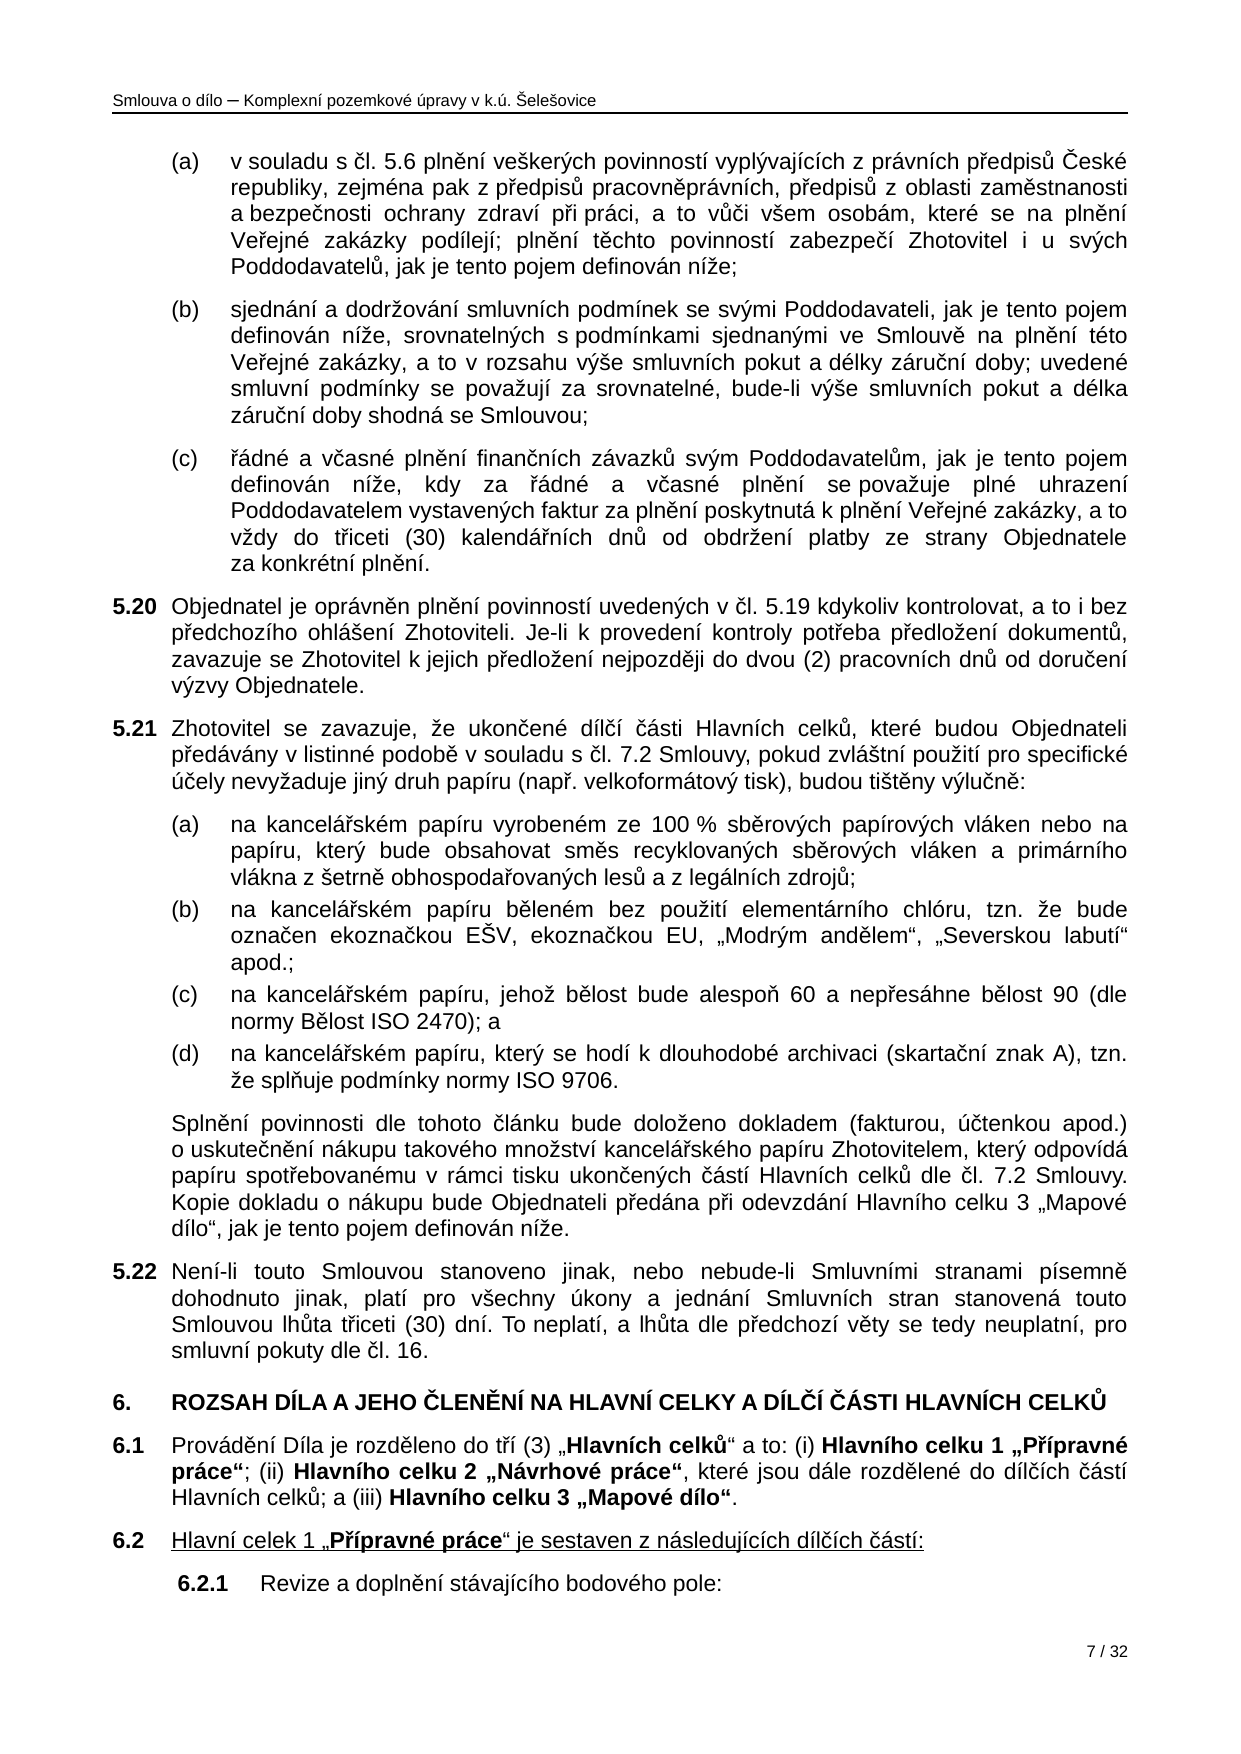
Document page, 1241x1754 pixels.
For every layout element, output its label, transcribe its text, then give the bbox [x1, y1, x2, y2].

list sjednání a dodržování smluvních podmínek se svými Poddodavateli, jak je tento pojem definován níže, srovnatelných s podmínkami sjednanými ve Smlouvě na plnění této Veřejné zakázky, a to v rozsahu výše smluvních pokut a délky záruční doby; uvedené smluvní podmínky se považují za srovnatelné, bude-li výše smluvních pokut a délka záruční doby shodná se Smlouvou; [171, 296, 1128, 428]
text Revize a doplnění stávajícího bodového pole: [177, 1570, 1128, 1597]
text Provádění Díla je rozděleno do tří (3) „Hlavních celků“ a to: (i) Hlavního celku 1 „Přípravné práce“; (ii) Hlavního celku 2 „Návrhové práce“, které jsou dále rozdělené do dílčích částí Hlavních celků; a (iii) Hlavního celku 3 „Mapové dílo“. [112, 1432, 1128, 1511]
list na kancelářském papíru, který se hodí k dlouhodobé archivaci (skartační znak A), tzn. že splňuje podmínky normy ISO 9706. [171, 1040, 1128, 1093]
text Hlavní celek 1 „Přípravné práce“ je sestaven z následujících dílčích částí: [112, 1527, 1128, 1554]
list řádné a včasné plnění finančních závazků svým Poddodavatelům, jak je tento pojem definován níže, kdy za řádné a včasné plnění se považuje plné uhrazení Poddodavatelem vystavených faktur za plnění poskytnutá k plnění Veřejné zakázky, a to vždy do třiceti (30) kalendářních dnů od obdržení platby ze strany Objednatele za konkrétní plnění. [171, 444, 1128, 576]
list v souladu s čl. 5.6 plnění veškerých povinností vyplývajících z právních předpisů České republiky, zejména pak z předpisů pracovněprávních, předpisů z oblasti zaměstnanosti a bezpečnosti ochrany zdraví při práci, a to vůči všem osobám, které se na plnění Veřejné zakázky podílejí; plnění těchto povinností zabezpečí Zhotovitel i u svých Poddodavatelů, jak je tento pojem definován níže; [171, 148, 1128, 279]
text Objednatel je oprávněn plnění povinností uvedených v čl. 5.19 kdykoliv kontrolovat, a to i bez předchozího ohlášení Zhotoviteli. Je-li k provedení kontroly potřeba předložení dokumentů, zavazuje se Zhotovitel k jejich předložení nejpozději do dvou (2) pracovních dnů od doručení výzvy Objednatele. [112, 593, 1128, 698]
text Zhotovitel se zavazuje, že ukončené dílčí části Hlavních celků, které budou Objednateli předávány v listinné podobě v souladu s čl. 7.2 Smlouvy, pokud zvláštní použití pro specifické účely nevyžaduje jiný druh papíru (např. velkoformátový tisk), budou tištěny výlučně: [112, 715, 1128, 794]
list Splnění povinnosti dle tohoto článku bude doloženo dokladem (fakturou, účtenkou apod.) o uskutečnění nákupu takového množství kancelářského papíru Zhotovitelem, který odpovídá papíru spotřebovanému v rámci tisku ukončených částí Hlavních celků dle čl. 7.2 Smlouvy. Kopie dokladu o nákupu bude Objednateli předána při odevzdání Hlavního celku 3 „Mapové dílo“, jak je tento pojem definován níže. [171, 1110, 1128, 1242]
list na kancelářském papíru běleném bez použití elementárního chlóru, tzn. že bude označen ekoznačkou EŠV, ekoznačkou EU, „Modrým andělem“, „Severskou labutí“ apod.; [171, 896, 1128, 975]
text Rozsah díla a jeho členění na hlavní celky a dílčí části Hlavních celků [112, 1389, 1128, 1415]
list na kancelářském papíru vyrobeném ze 100 % sběrových papírových vláken nebo na papíru, který bude obsahovat směs recyklovaných sběrových vláken a primárního vlákna z šetrně obhospodařovaných lesů a z legálních zdrojů; [171, 811, 1128, 890]
text Není-li touto Smlouvou stanoveno jinak, nebo nebude-li Smluvními stranami písemně dohodnuto jinak, platí pro všechny úkony a jednání Smluvních stran stanovená touto Smlouvou lhůta třiceti (30) dní. To neplatí, a lhůta dle předchozí věty se tedy neuplatní, pro smluvní pokuty dle čl. 16. [112, 1258, 1128, 1364]
list na kancelářském papíru, jehož bělost bude alespoň 60 a nepřesáhne bělost 90 (dle normy Bělost ISO 2470); a [171, 981, 1128, 1034]
